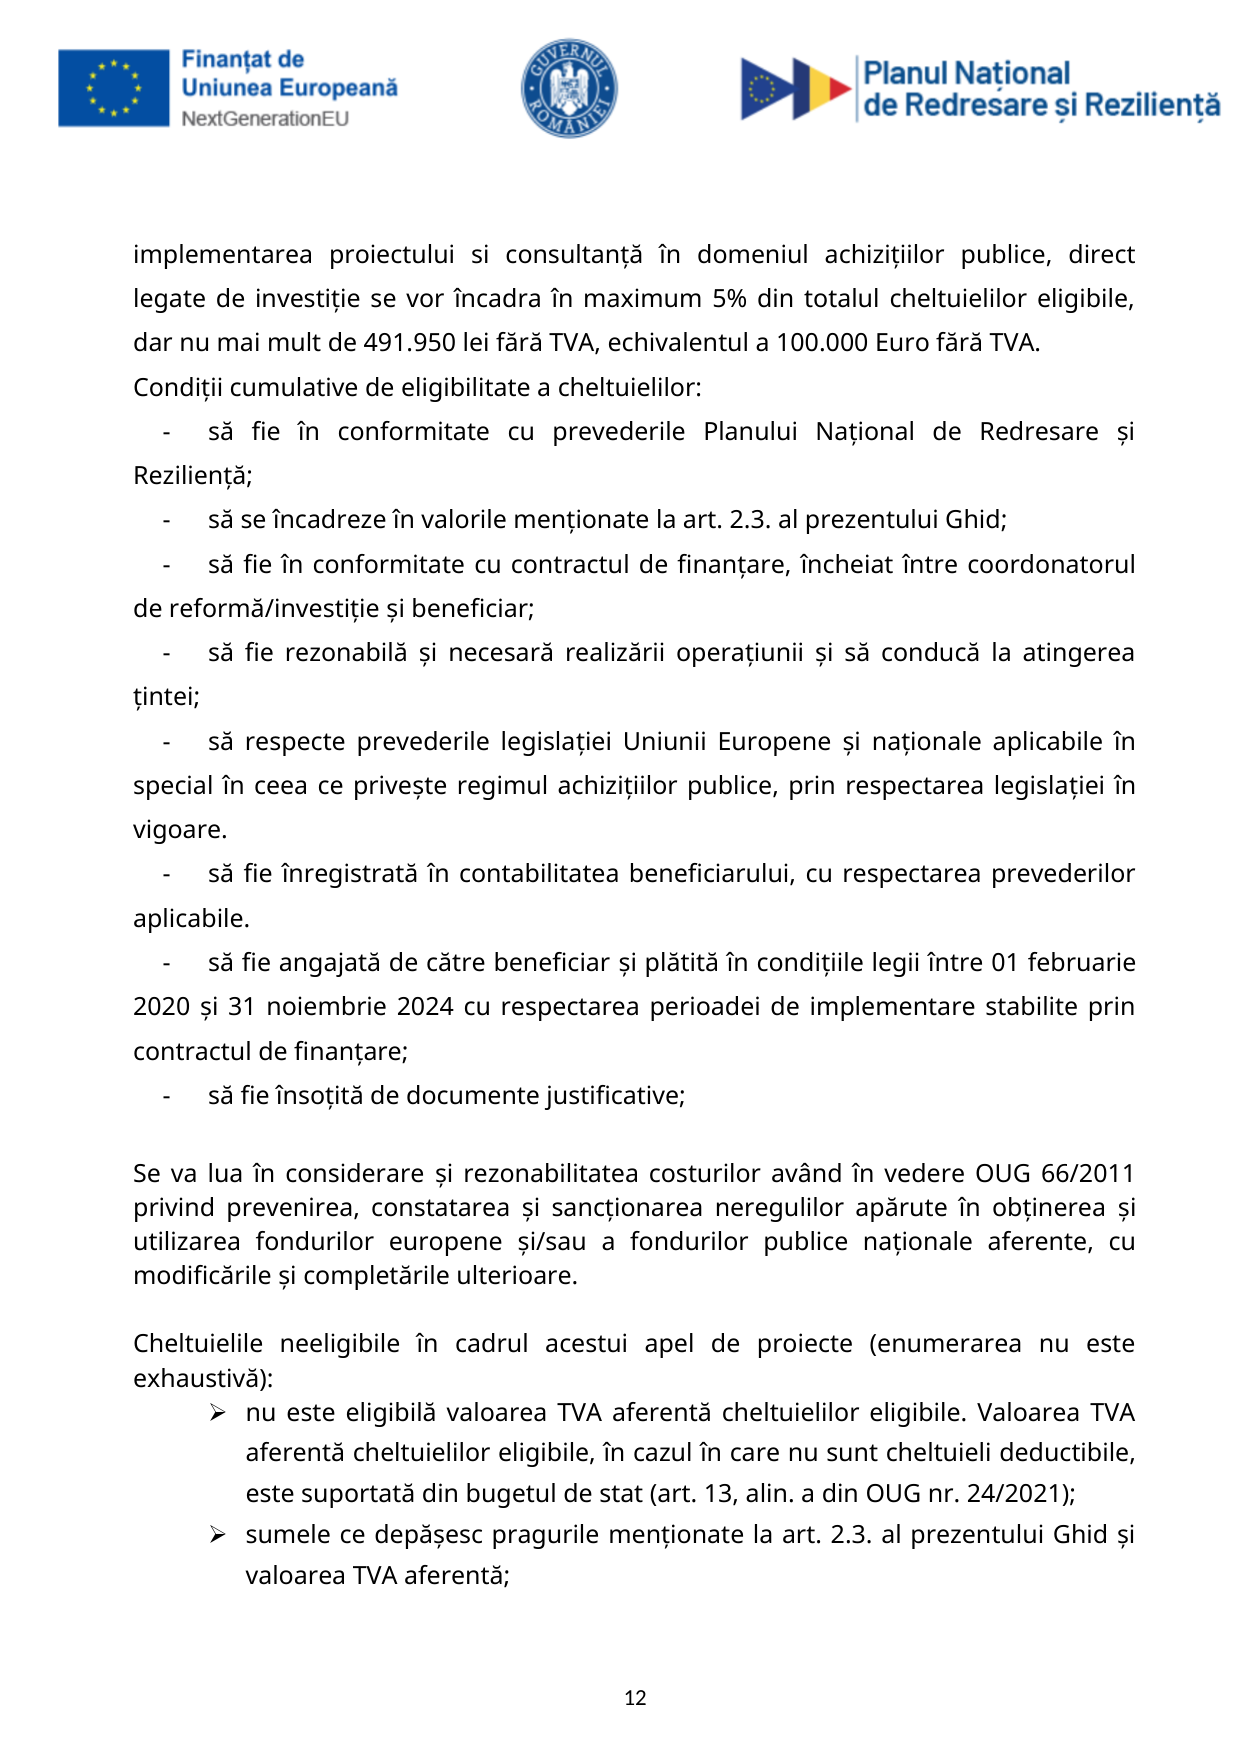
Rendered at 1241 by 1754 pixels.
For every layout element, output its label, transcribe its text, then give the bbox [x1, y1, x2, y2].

text - să respecte prevederile legislaţiei Uniunii Europene şi naţionale aplicabile în special în ceea ce priveşte regimul achiziţiilor publice, prin respectarea legislaţiei în vigoare. [133, 723, 1137, 846]
text - să fie angajată de către beneficiar şi plătită în condiţiile legii între 01 februarie 2020 şi 31 noiembrie 2024 cu respectarea perioadei de implementare stabilite prin contractul de finanţare; [133, 945, 1137, 1067]
text - să fie în conformitate cu prevederile Planului Național de Redresare și Reziliență; [133, 413, 1137, 492]
text - să fie în conformitate cu contractul de finanțare, încheiat între coordonatorul de reformă/investiție şi beneficiar; [133, 546, 1137, 624]
text - să se încadreze în valorile menționate la art. 2.3. al prezentului Ghid; [133, 502, 1137, 536]
text - să fie înregistrată în contabilitatea beneficiarului, cu respectarea prevederilor aplicabile. [133, 856, 1137, 934]
list nu este eligibilă valoarea TVA aferentă cheltuielilor eligibile. Valoarea TVA aferentă cheltuielilor eligibile, în cazul în care nu sunt cheltuieli deductibile, este suportată din bugetul de stat (art. 13, alin. a din OUG nr. 24/2021); [208, 1394, 1137, 1510]
text Condiții cumulative de eligibilitate a cheltuielilor: [133, 369, 1137, 403]
text Cheltuielile neeligibile în cadrul acestui apel de proiecte (enumerarea nu este exhaustivă): [133, 1326, 1137, 1394]
list sumele ce depășesc pragurile menționate la art. 2.3. al prezentului Ghid și valoarea TVA aferentă; [208, 1517, 1137, 1592]
picture [0, 17, 1228, 162]
text - să fie însoţită de documente justificative; [133, 1077, 1137, 1112]
text - să fie rezonabilă şi necesară realizării operațiunii și să conducă la atingerea țintei; [133, 635, 1137, 713]
text Se va lua în considerare şi rezonabilitatea costurilor având în vedere OUG 66/2011 privind prevenirea, constatarea şi sancționarea neregulilor apărute în obținerea şi utilizarea fondurilor europene şi/sau a fondurilor publice naționale aferente, cu modificările şi completările ulterioare. [133, 1156, 1137, 1292]
